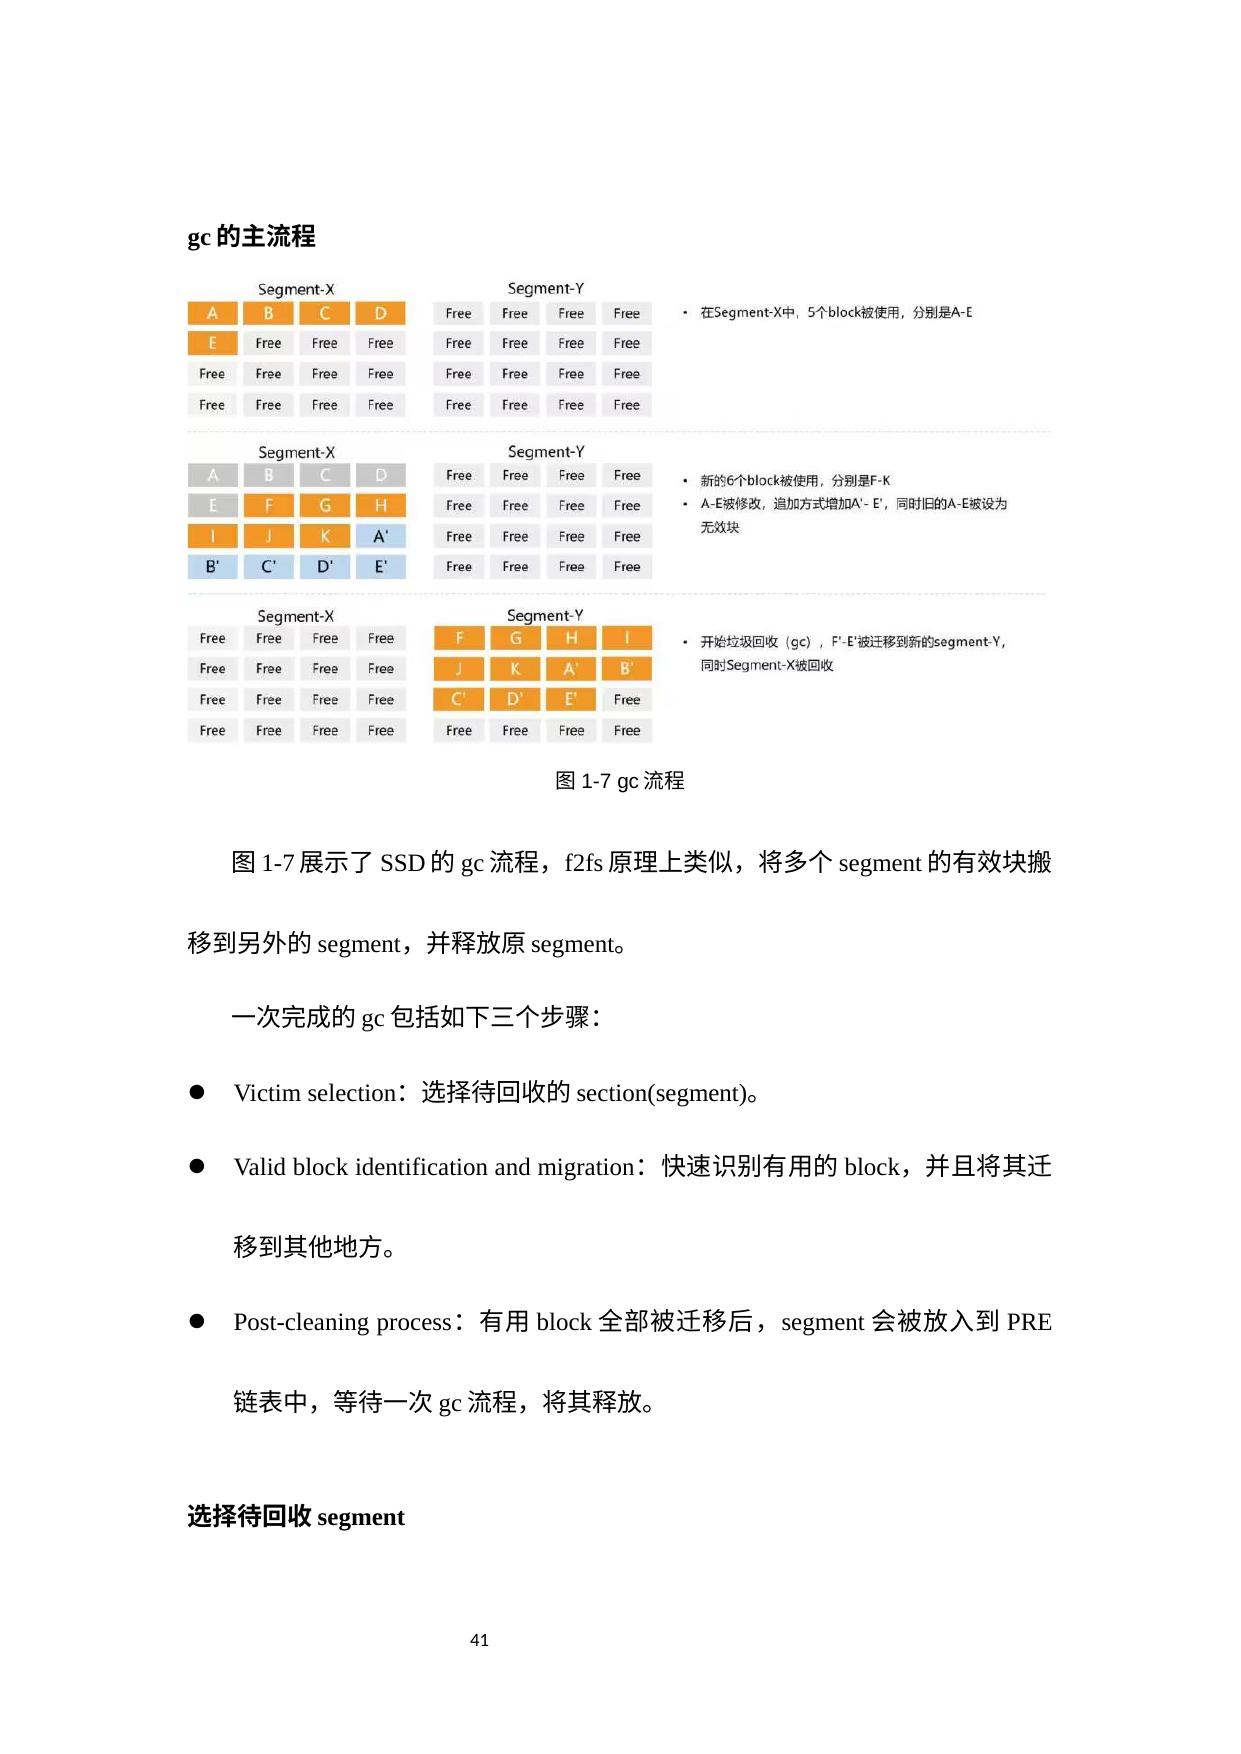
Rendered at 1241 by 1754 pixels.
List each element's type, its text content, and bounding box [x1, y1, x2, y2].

text gc的主流程 [187, 202, 1053, 267]
list Post-cleaning process：有用block全部被迁移后，segment会被放入到PRE链表中，等待一次gc流程，将其释放。 [187, 1287, 1053, 1433]
list Victim selection：选择待回收的section(segment)。 [187, 1058, 1053, 1123]
picture [187, 275, 1052, 745]
text 图 1-7 gc流程 [187, 763, 1053, 796]
text 一次完成的gc包括如下三个步骤： [187, 983, 1053, 1048]
list Valid block identification and migration：快速识别有用的block，并且将其迁移到其他地方。 [187, 1132, 1053, 1278]
text 图1-7展示了SSD的gc流程，f2fs原理上类似，将多个segment的有效块搬移到另外的segment，并释放原segment。 [187, 828, 1053, 974]
text 选择待回收segment [187, 1482, 1053, 1547]
